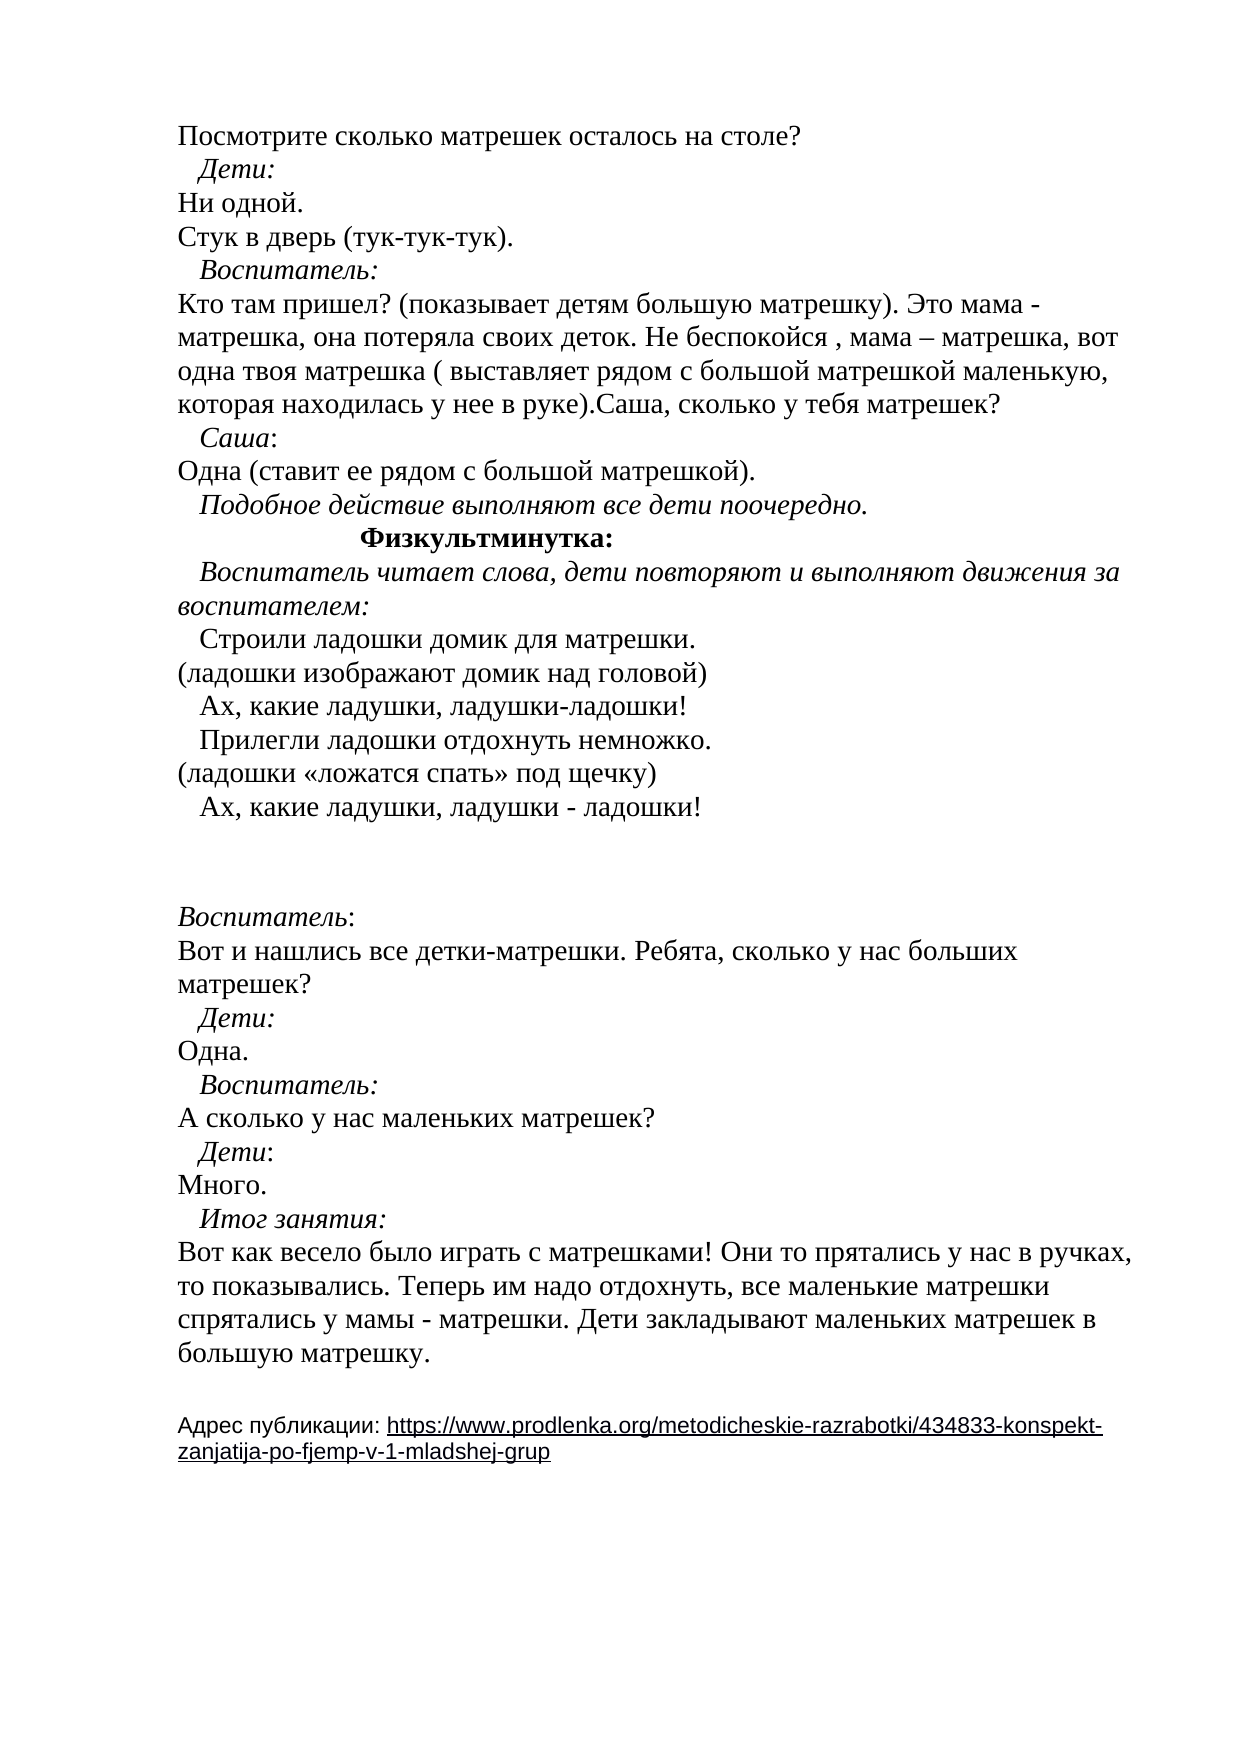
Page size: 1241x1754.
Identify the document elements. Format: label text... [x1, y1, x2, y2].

text Ах, какие ладушки, ладушки - ладошки! [177, 789, 1152, 822]
text Дети: [177, 1134, 1152, 1167]
text Саша: [177, 420, 1152, 453]
text Одна. [177, 1033, 1152, 1067]
text Строили ладошки домик для матрешки. [177, 621, 1152, 655]
text Итог занятия: [177, 1201, 1152, 1234]
text Вот и нашлись все детки-матрешки. Ребята, сколько у нас больших матрешек? [177, 933, 1152, 1000]
text Кто там пришел? (показывает детям большую матрешку). Это мама - матрешка, она потеряла своих деток. Не беспокойся , мама – матрешка, вот одна твоя матрешка ( выставляет рядом с большой матрешкой маленькую, которая находилась у нее в руке).Саша, сколько у тебя матрешек? [177, 286, 1152, 420]
text А сколько у нас маленьких матрешек? [177, 1100, 1152, 1134]
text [177, 118, 1152, 152]
text Физкультминутка: [177, 521, 1152, 554]
text Адрес публикации: https://www.prodlenka.org/metodicheskie-razrabotki/434833-konspekt-zanjatija-po-fjemp-v-1-mladshej-grup [177, 1412, 1152, 1464]
text Подобное действие выполняют все дети поочередно. [177, 487, 1152, 521]
text Дети: [177, 1000, 1152, 1033]
text Воспитатель читает слова, дети повторяют и выполняют движения за воспитателем: [177, 554, 1152, 621]
text Воспитатель: [177, 1067, 1152, 1100]
text Воспитатель: [177, 252, 1152, 286]
text Ах, какие ладушки, ладушки-ладошки! [177, 688, 1152, 722]
text Одна (ставит ее рядом с большой матрешкой). [177, 453, 1152, 487]
text (ладошки «ложатся спать» под щечку) [177, 755, 1152, 789]
text Ни одной. [177, 185, 1152, 219]
text Воспитатель: [177, 899, 1152, 933]
text Дети: [177, 152, 1152, 185]
text Стук в дверь (тук-тук-тук). [177, 219, 1152, 252]
text Много. [177, 1167, 1152, 1201]
text Прилегли ладошки отдохнуть немножко. [177, 722, 1152, 755]
text (ладошки изображают домик над головой) [177, 655, 1152, 688]
text Вот как весело было играть с матрешками! Они то прятались у нас в ручках, то показывались. Теперь им надо отдохнуть, все маленькие матрешки спрятались у мамы - матрешки. Дети закладывают маленьких матрешек в большую матрешку. [177, 1234, 1152, 1369]
